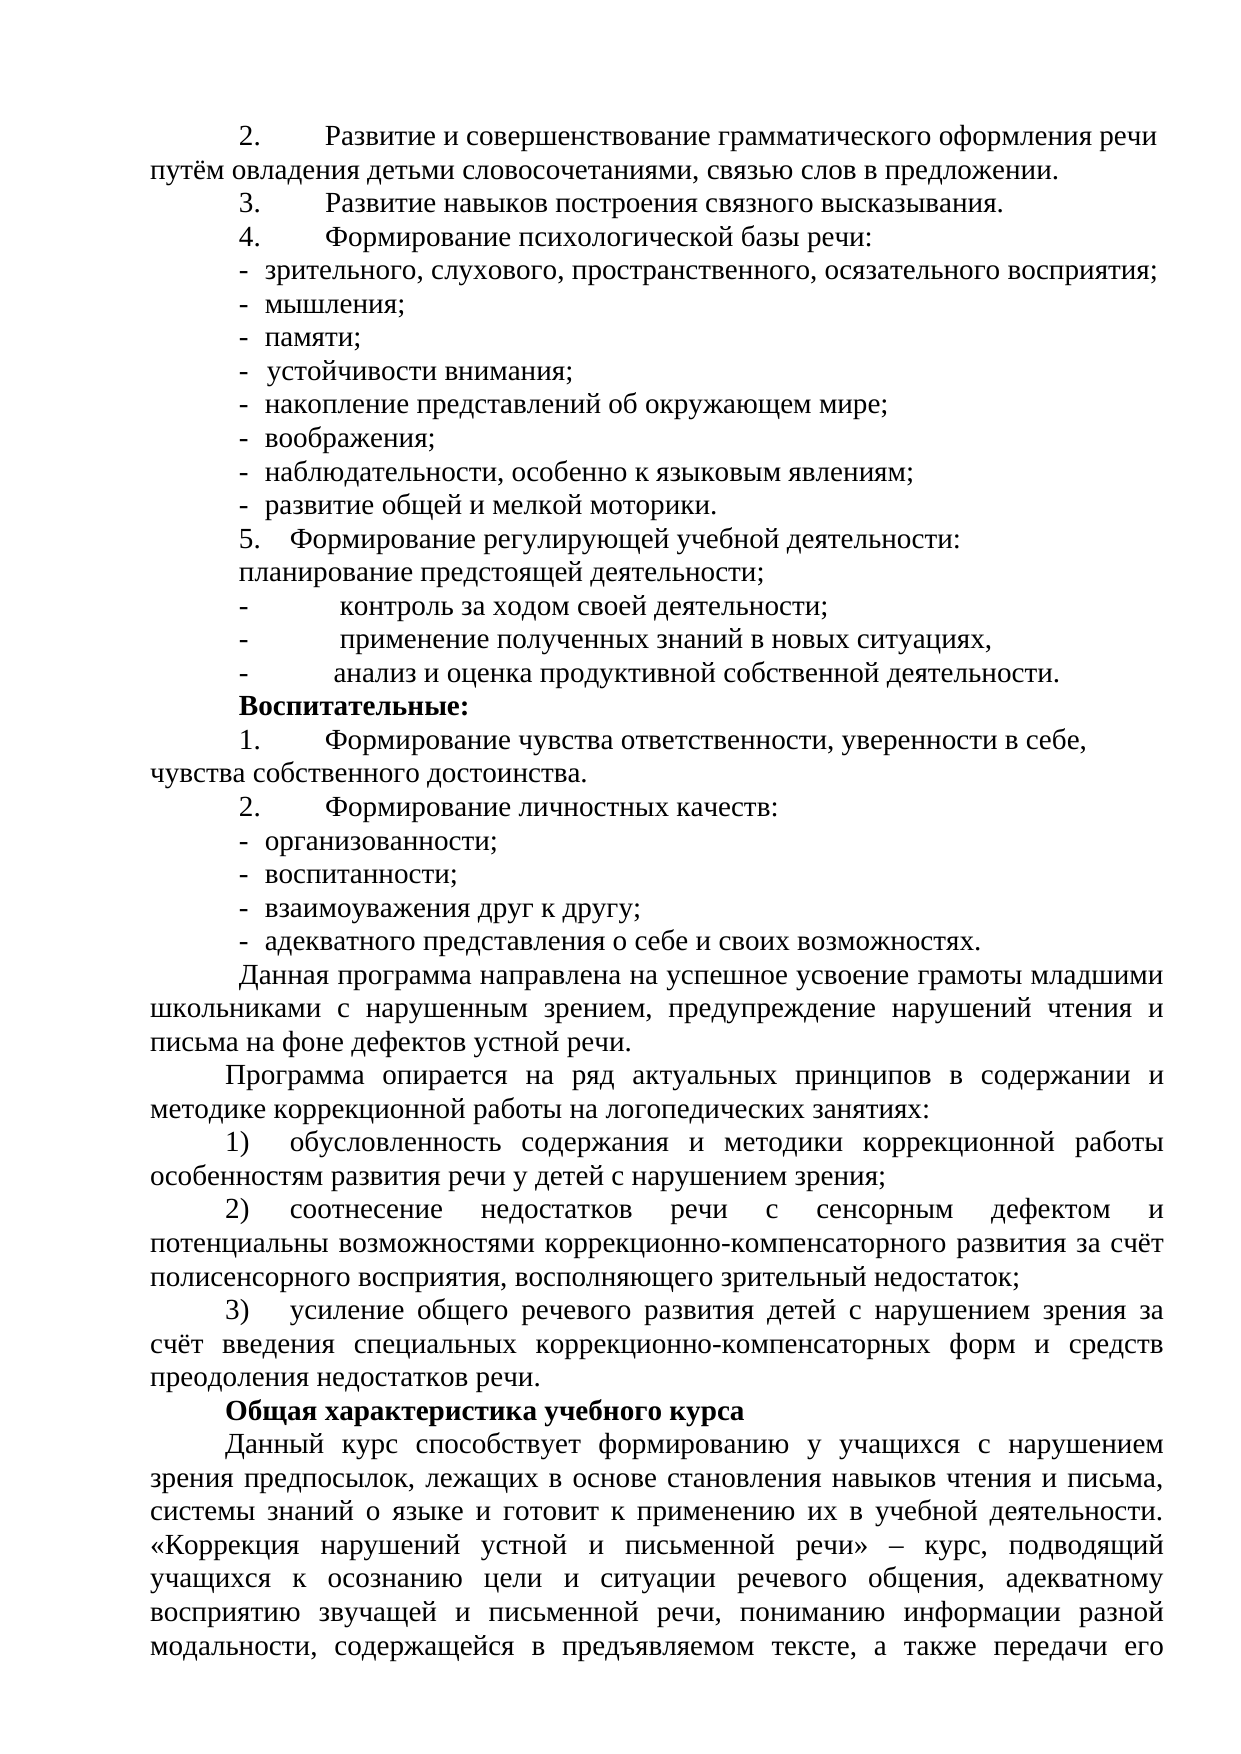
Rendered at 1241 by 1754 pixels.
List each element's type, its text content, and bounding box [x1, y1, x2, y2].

list памяти; [150, 319, 1164, 353]
list анализ и оценка продуктивной собственной деятельности. [150, 655, 1164, 688]
list Развитие и совершенствование грамматического оформления речи путём овладения детьми словосочетаниями, связью слов в предложении. [150, 118, 1164, 185]
list соотнесение недостатков речи с сенсорным дефектом и потенциальны возможностями коррекционно-компенсаторного развития за счёт полисенсорного восприятия, восполняющего зрительный недостаток; [150, 1192, 1164, 1292]
list воображения; [150, 420, 1164, 454]
text Данная программа направлена на успешное усвоение грамоты младшими школьниками с нарушенным зрением, предупреждение нарушений чтения и письма на фоне дефектов устной речи. [150, 957, 1164, 1057]
list Развитие навыков построения связного высказывания. [150, 185, 1164, 219]
list организованности; [150, 823, 1164, 856]
list наблюдательности, особенно к языковым явлениям; [150, 454, 1164, 487]
list адекватного представления о себе и своих возможностях. [150, 923, 1164, 957]
list Формирование чувства ответственности, уверенности в себе, чувства собственного достоинства. [150, 722, 1164, 789]
list мышления; [150, 286, 1164, 319]
text Общая характеристика учебного курса [150, 1393, 1164, 1426]
text Программа опирается на ряд актуальных принципов в содержании и методике коррекционной работы на логопедических занятиях: [150, 1057, 1164, 1124]
list взаимоуважения друг к другу; [150, 890, 1164, 923]
list Формирование психологической базы речи: [150, 219, 1164, 252]
list контроль за ходом своей деятельности; [150, 588, 1164, 621]
text планирование предстоящей деятельности; [150, 554, 1164, 588]
list Формирование личностных качеств: [150, 789, 1164, 823]
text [150, 1426, 1164, 1661]
list воспитанности; [150, 856, 1164, 890]
list зрительного, слухового, пространственного, осязательного восприятия; [150, 252, 1164, 286]
text Воспитательные: [150, 688, 1164, 722]
list Формирование регулирующей учебной деятельности: [150, 521, 1164, 554]
list накопление представлений об окружающем мире; [150, 387, 1164, 420]
list устойчивости внимания; [150, 353, 1164, 387]
list развитие общей и мелкой моторики. [150, 487, 1164, 521]
list обусловленность содержания и методики коррекционной работы особенностям развития речи у детей с нарушением зрения; [150, 1124, 1164, 1192]
list усиление общего речевого развития детей с нарушением зрения за счёт введения специальных коррекционно-компенсаторных форм и средств преодоления недостатков речи. [150, 1292, 1164, 1393]
list применение полученных знаний в новых ситуациях, [150, 621, 1164, 655]
